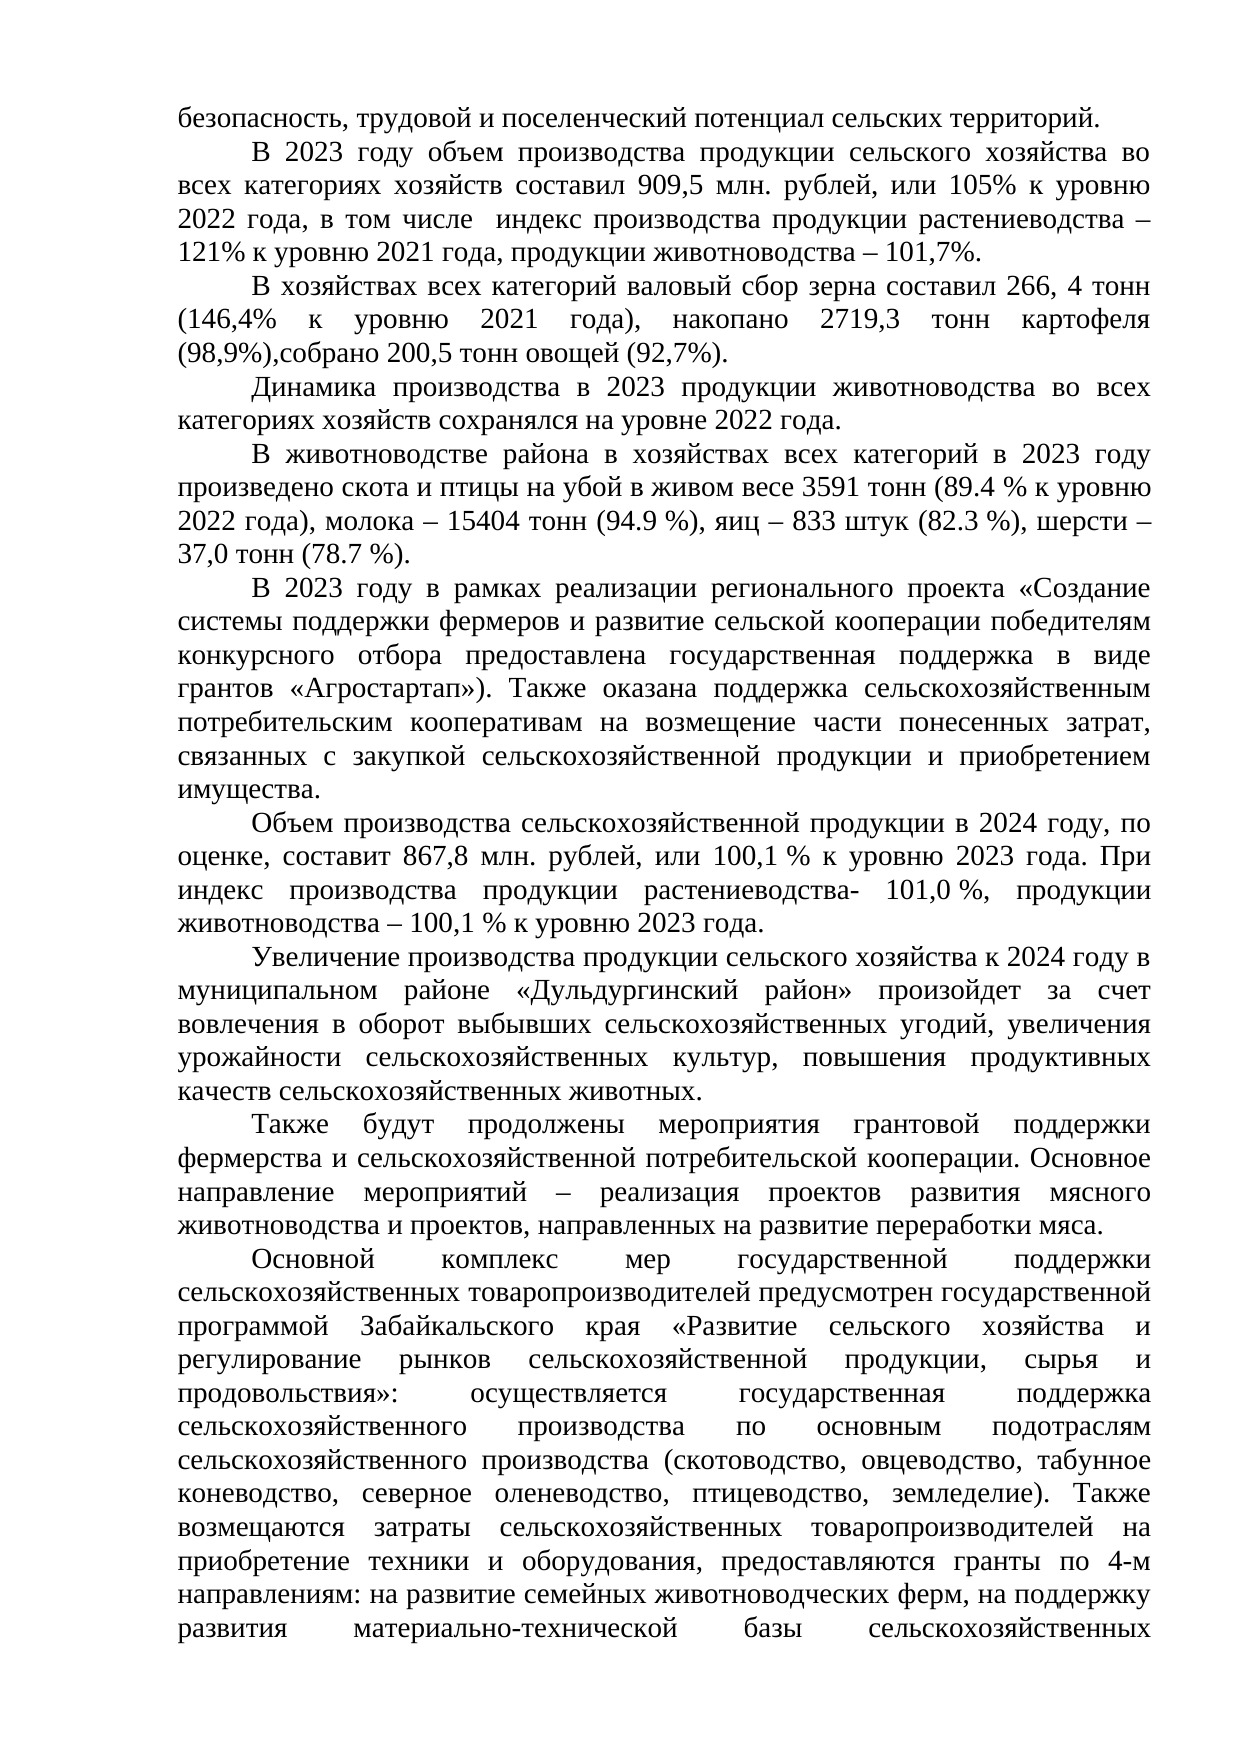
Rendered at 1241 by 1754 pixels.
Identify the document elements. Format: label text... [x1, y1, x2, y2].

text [177, 100, 1152, 134]
text В животноводстве района в хозяйствах всех категорий в 2023 году произведено скота и птицы на убой в живом весе 3591 тонн (89.4 % к уровню 2022 года), молока – 15404 тонн (94.9 %), яиц – 833 штук (82.3 %), шерсти – 37,0 тонн (78.7 %). [177, 436, 1152, 570]
text Увеличение производства продукции сельского хозяйства к 2024 году в муниципальном районе «Дульдургинский район» произойдет за счет вовлечения в оборот выбывших сельскохозяйственных угодий, увеличения урожайности сельскохозяйственных культур, повышения продуктивных качеств сельскохозяйственных животных. [177, 939, 1152, 1107]
text Также будут продолжены мероприятия грантовой поддержки фермерства и сельскохозяйственной потребительской кооперации. Основное направление мероприятий – реализация проектов развития мясного животноводства и проектов, направленных на развитие переработки мяса. [177, 1107, 1152, 1241]
text Динамика производства в 2023 продукции животноводства во всех категориях хозяйств сохранялся на уровне 2022 года. [177, 369, 1152, 436]
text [177, 1241, 1152, 1643]
text Объем производства сельскохозяйственной продукции в 2024 году, по оценке, составит 867,8 млн. рублей, или 100,1 % к уровню 2023 года. При индекс производства продукции растениеводства- 101,0 %, продукции животноводства – 100,1 % к уровню 2023 года. [177, 805, 1152, 939]
text В хозяйствах всех категорий валовый сбор зерна составил 266, 4 тонн (146,4% к уровню 2021 года), накопано 2719,3 тонн картофеля (98,9%),собрано 200,5 тонн овощей (92,7%). [177, 268, 1152, 369]
text В 2023 году объем производства продукции сельского хозяйства во всех категориях хозяйств составил 909,5 млн. рублей, или 105% к уровню 2022 года, в том числе индекс производства продукции растениеводства – 121% к уровню 2021 года, продукции животноводства – 101,7%. [177, 134, 1152, 268]
text В 2023 году в рамках реализации регионального проекта «Создание системы поддержки фермеров и развитие сельской кооперации победителям конкурсного отбора предоставлена государственная поддержка в виде грантов «Агростартап»). Также оказана поддержка сельскохозяйственным потребительским кооперативам на возмещение части понесенных затрат, связанных с закупкой сельскохозяйственной продукции и приобретением имущества. [177, 570, 1152, 805]
